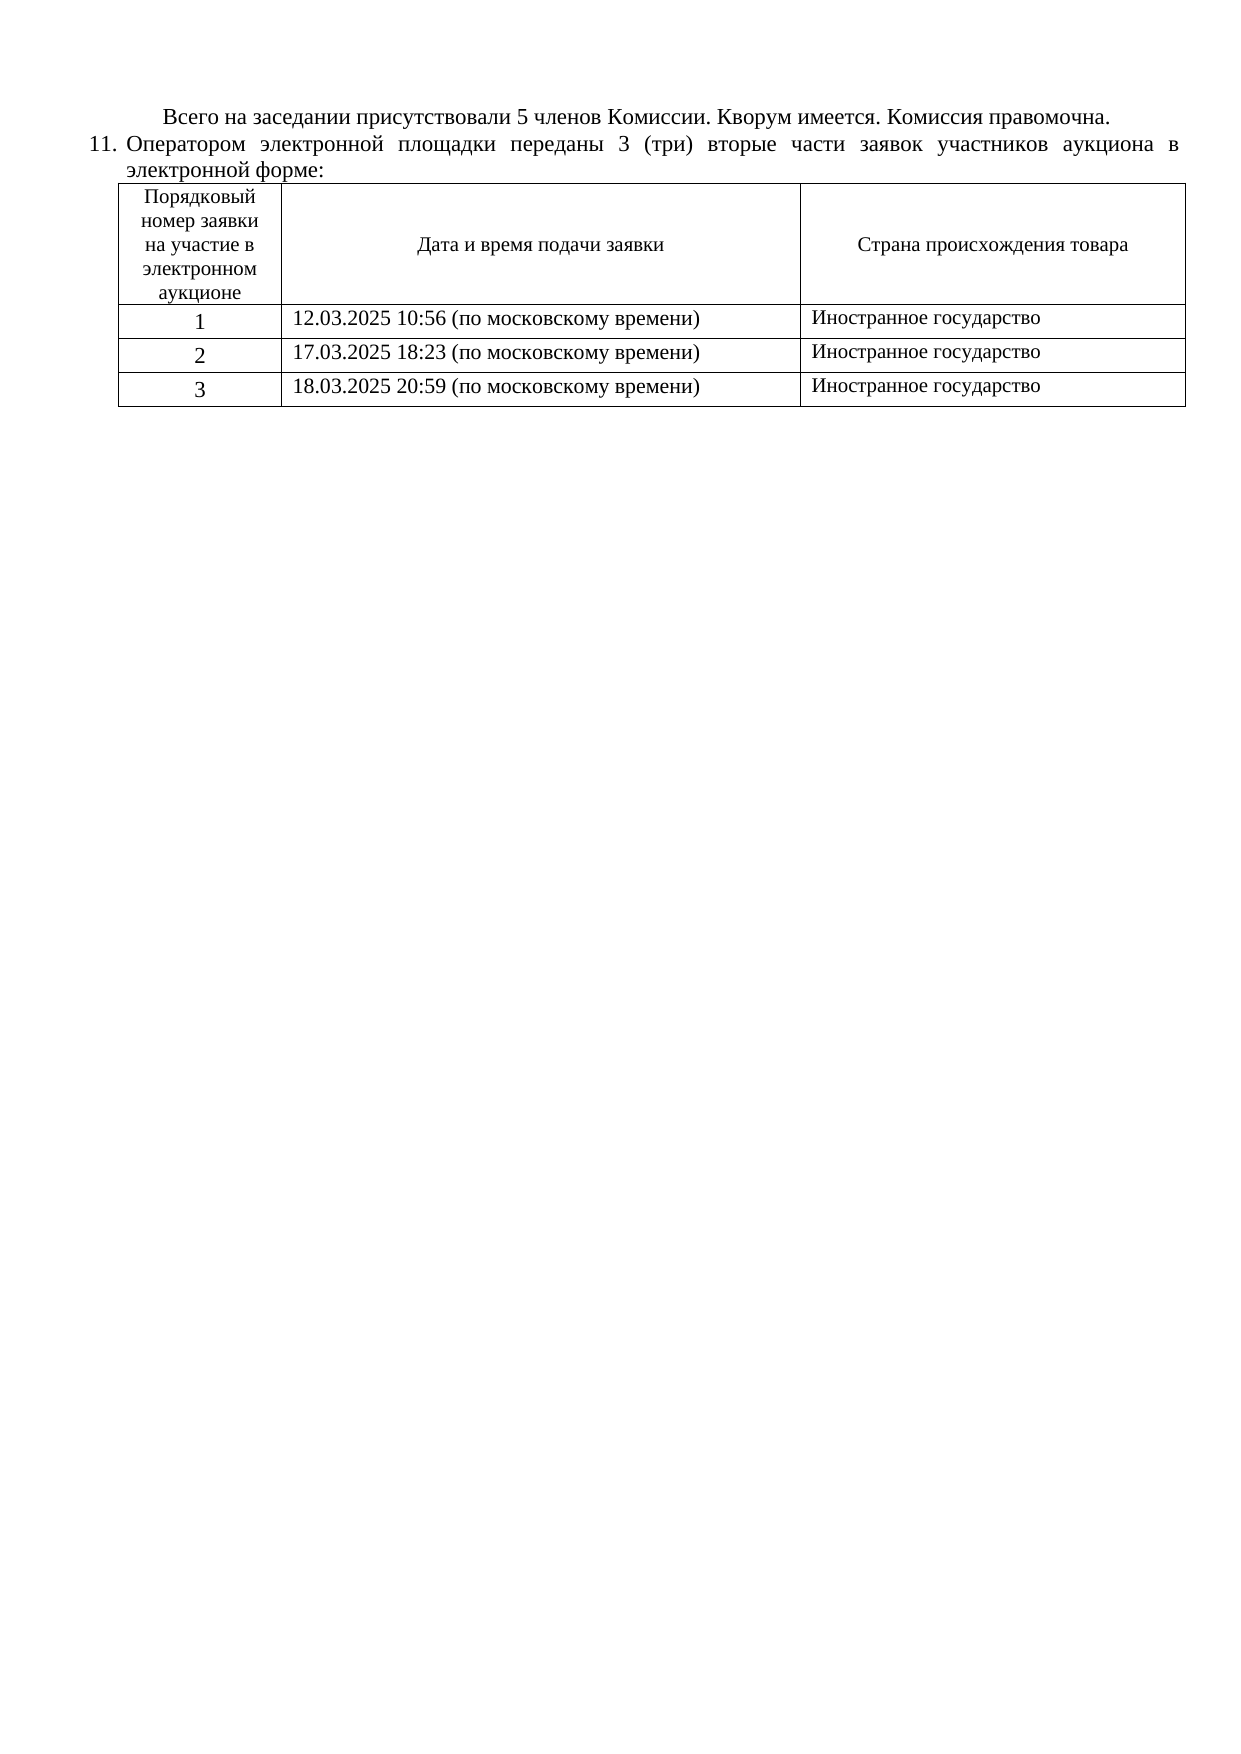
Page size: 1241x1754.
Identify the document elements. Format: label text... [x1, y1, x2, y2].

table_cell 2 [119, 339, 281, 372]
table_cell 17.03.2025 18:23 (по московскому времени) [282, 339, 800, 372]
table_cell 18.03.2025 20:59 (по московскому времени) [282, 373, 800, 406]
table_header Порядковый номер заявки на участие в электронном аукционе [119, 184, 281, 304]
table_cell Иностранное государство [801, 373, 1185, 406]
table_cell Иностранное государство [801, 339, 1185, 372]
table_cell 1 [119, 305, 281, 338]
table_header Дата и время подачи заявки [282, 184, 800, 304]
table_header Страна происхождения товара [801, 184, 1185, 304]
text Всего на заседании присутствовали 5 членов Комиссии. Кворум имеется. Комиссия правомочна. [89, 103, 1181, 130]
table_cell Иностранное государство [801, 305, 1185, 338]
table_cell 12.03.2025 10:56 (по московскому времени) [282, 305, 800, 338]
table_cell 3 [119, 373, 281, 406]
list Оператором электронной площадки переданы 3 (три) вторые части заявок участников аукциона в электронной форме: [89, 130, 1181, 182]
